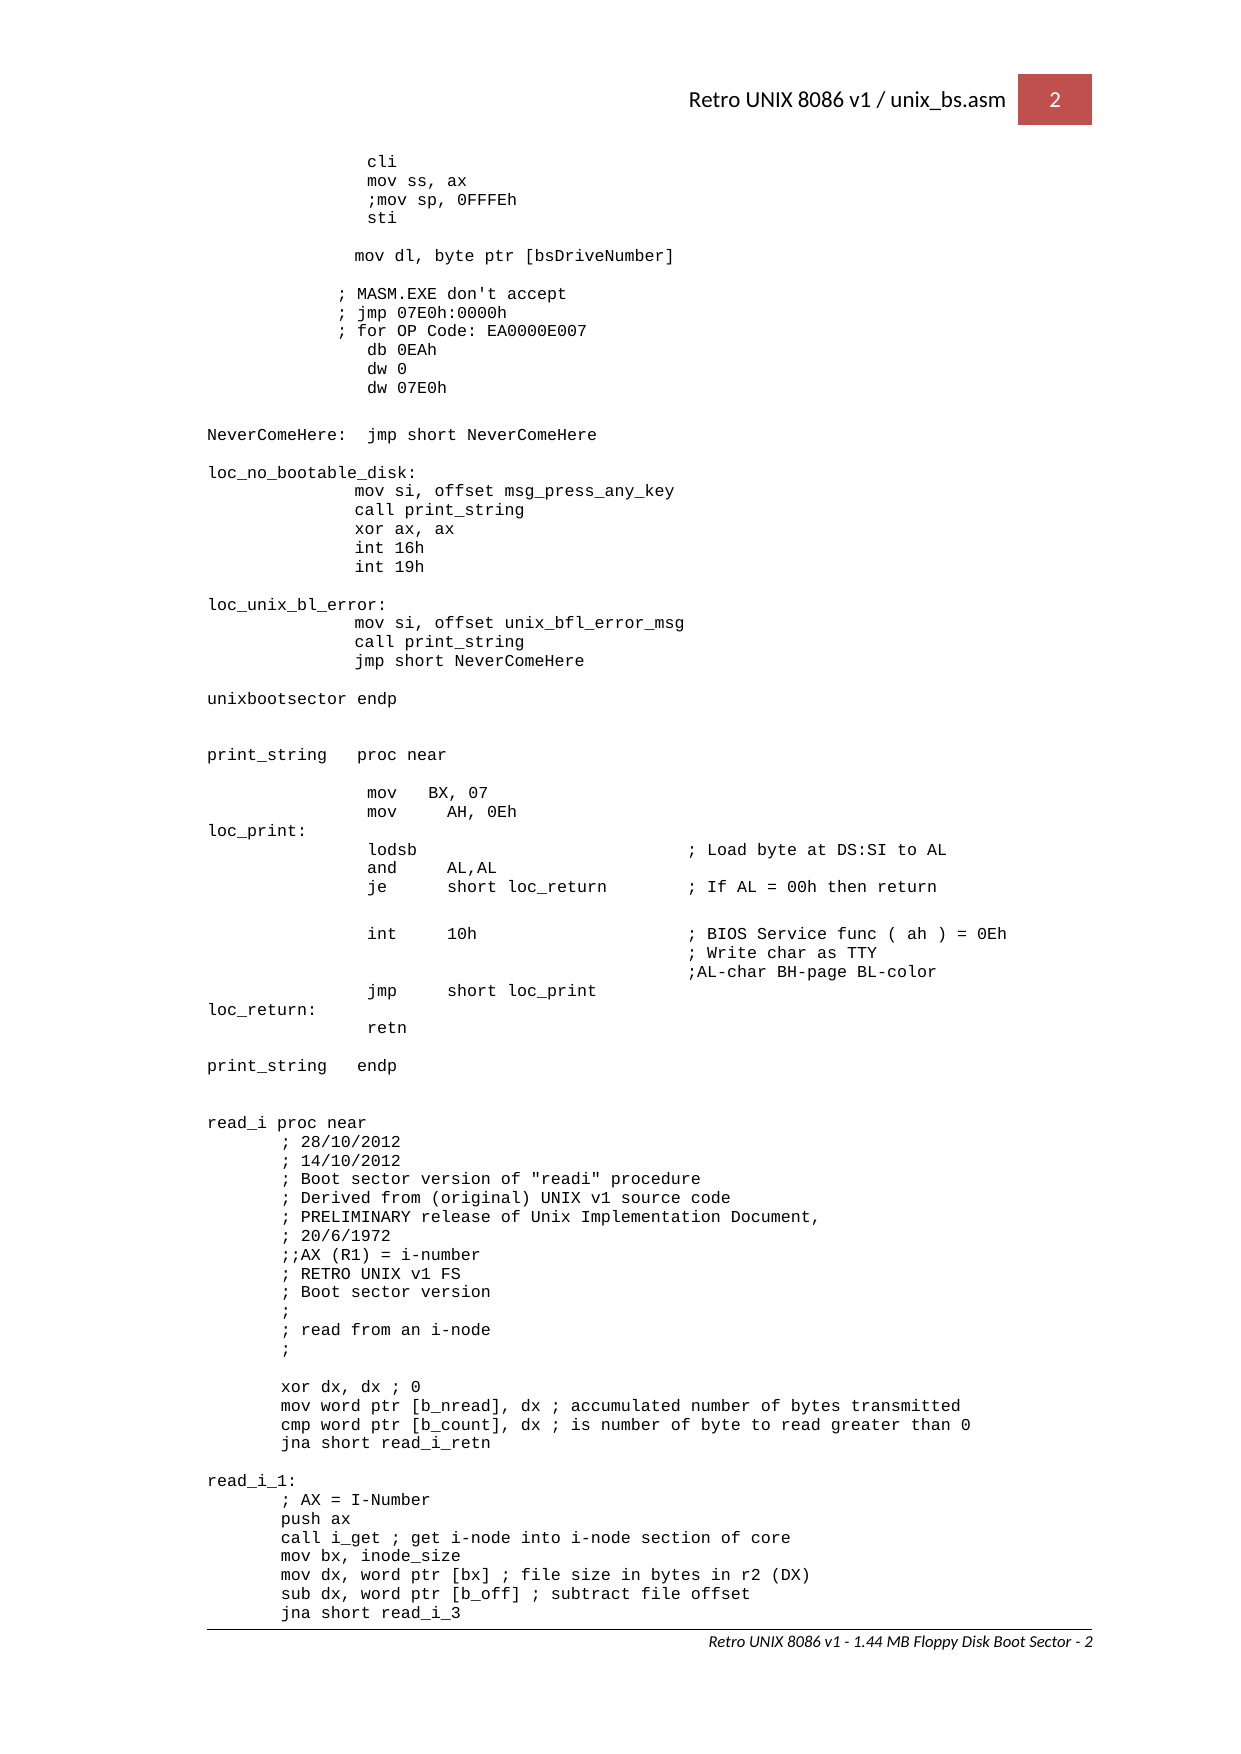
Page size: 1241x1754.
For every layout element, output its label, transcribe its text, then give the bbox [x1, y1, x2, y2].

text dw 07E0h [207, 379, 1092, 398]
text xor dx, dx ; 0 [207, 1378, 1092, 1397]
text jna short read_i_retn [207, 1435, 1092, 1454]
text read_i_1: [207, 1473, 1092, 1491]
text ; Derived from (original) UNIX v1 source code [207, 1190, 1092, 1209]
text cli [207, 153, 1092, 172]
text mov word ptr [b_nread], dx ; accumulated number of bytes transmitted [207, 1397, 1092, 1416]
text ; Write char as TTY [207, 945, 1092, 963]
text db 0EAh [207, 342, 1092, 361]
text mov si, offset msg_press_any_key [207, 483, 1092, 502]
text ; 28/10/2012 [207, 1133, 1092, 1152]
text push ax [207, 1510, 1092, 1529]
text call print_string [207, 634, 1092, 653]
text ; jmp 07E0h:0000h [207, 304, 1092, 323]
text ; Boot sector version of "readi" procedure [207, 1171, 1092, 1190]
text cmp word ptr [b_count], dx ; is number of byte to read greater than 0 [207, 1416, 1092, 1435]
text loc_no_bootable_disk: [207, 464, 1092, 483]
text ;mov sp, 0FFFEh [207, 191, 1092, 210]
text je short loc_return ; If AL = 00h then return [207, 879, 1092, 898]
text ; for OP Code: EA0000E007 [207, 323, 1092, 342]
text sti [207, 210, 1092, 229]
text loc_unix_bl_error: [207, 596, 1092, 615]
text mov dl, byte ptr [bsDriveNumber] [207, 248, 1092, 266]
text ;;AX (R1) = i-number [207, 1246, 1092, 1265]
text ; PRELIMINARY release of Unix Implementation Document, [207, 1209, 1092, 1227]
text ; 20/6/1972 [207, 1227, 1092, 1246]
text call i_get ; get i-node into i-node section of core [207, 1529, 1092, 1548]
text ;AL-char BH-page BL-color [207, 963, 1092, 982]
text print_string proc near [207, 747, 1092, 766]
text dw 0 [207, 361, 1092, 379]
text ; Boot sector version [207, 1284, 1092, 1303]
text print_string endp [207, 1058, 1092, 1077]
text int 10h ; BIOS Service func ( ah ) = 0Eh [207, 926, 1092, 945]
text call print_string [207, 502, 1092, 521]
text mov si, offset unix_bfl_error_msg [207, 615, 1092, 634]
text mov ss, ax [207, 172, 1092, 191]
text int 19h [207, 558, 1092, 577]
text ; [207, 1303, 1092, 1322]
text ; AX = I-Number [207, 1491, 1092, 1510]
text ; RETRO UNIX v1 FS [207, 1265, 1092, 1284]
text ; MASM.EXE don't accept [207, 285, 1092, 304]
text jna short read_i_3 [207, 1604, 1092, 1623]
text mov AH, 0Eh [207, 803, 1092, 822]
text mov dx, word ptr [bx] ; file size in bytes in r2 (DX) [207, 1567, 1092, 1586]
text xor ax, ax [207, 521, 1092, 539]
text sub dx, word ptr [b_off] ; subtract file offset [207, 1586, 1092, 1604]
text lodsb ; Load byte at DS:SI to AL [207, 841, 1092, 860]
text mov BX, 07 [207, 785, 1092, 803]
text jmp short loc_print [207, 982, 1092, 1001]
text loc_return: [207, 1001, 1092, 1020]
text ; read from an i-node [207, 1322, 1092, 1341]
text mov bx, inode_size [207, 1548, 1092, 1567]
text read_i proc near [207, 1114, 1092, 1133]
text loc_print: [207, 822, 1092, 841]
text unixbootsector endp [207, 690, 1092, 709]
text and AL,AL [207, 860, 1092, 879]
text jmp short NeverComeHere [207, 653, 1092, 672]
text ; [207, 1341, 1092, 1359]
text ; 14/10/2012 [207, 1152, 1092, 1171]
text NeverComeHere: jmp short NeverComeHere [207, 426, 1092, 445]
text retn [207, 1020, 1092, 1039]
text int 16h [207, 539, 1092, 558]
